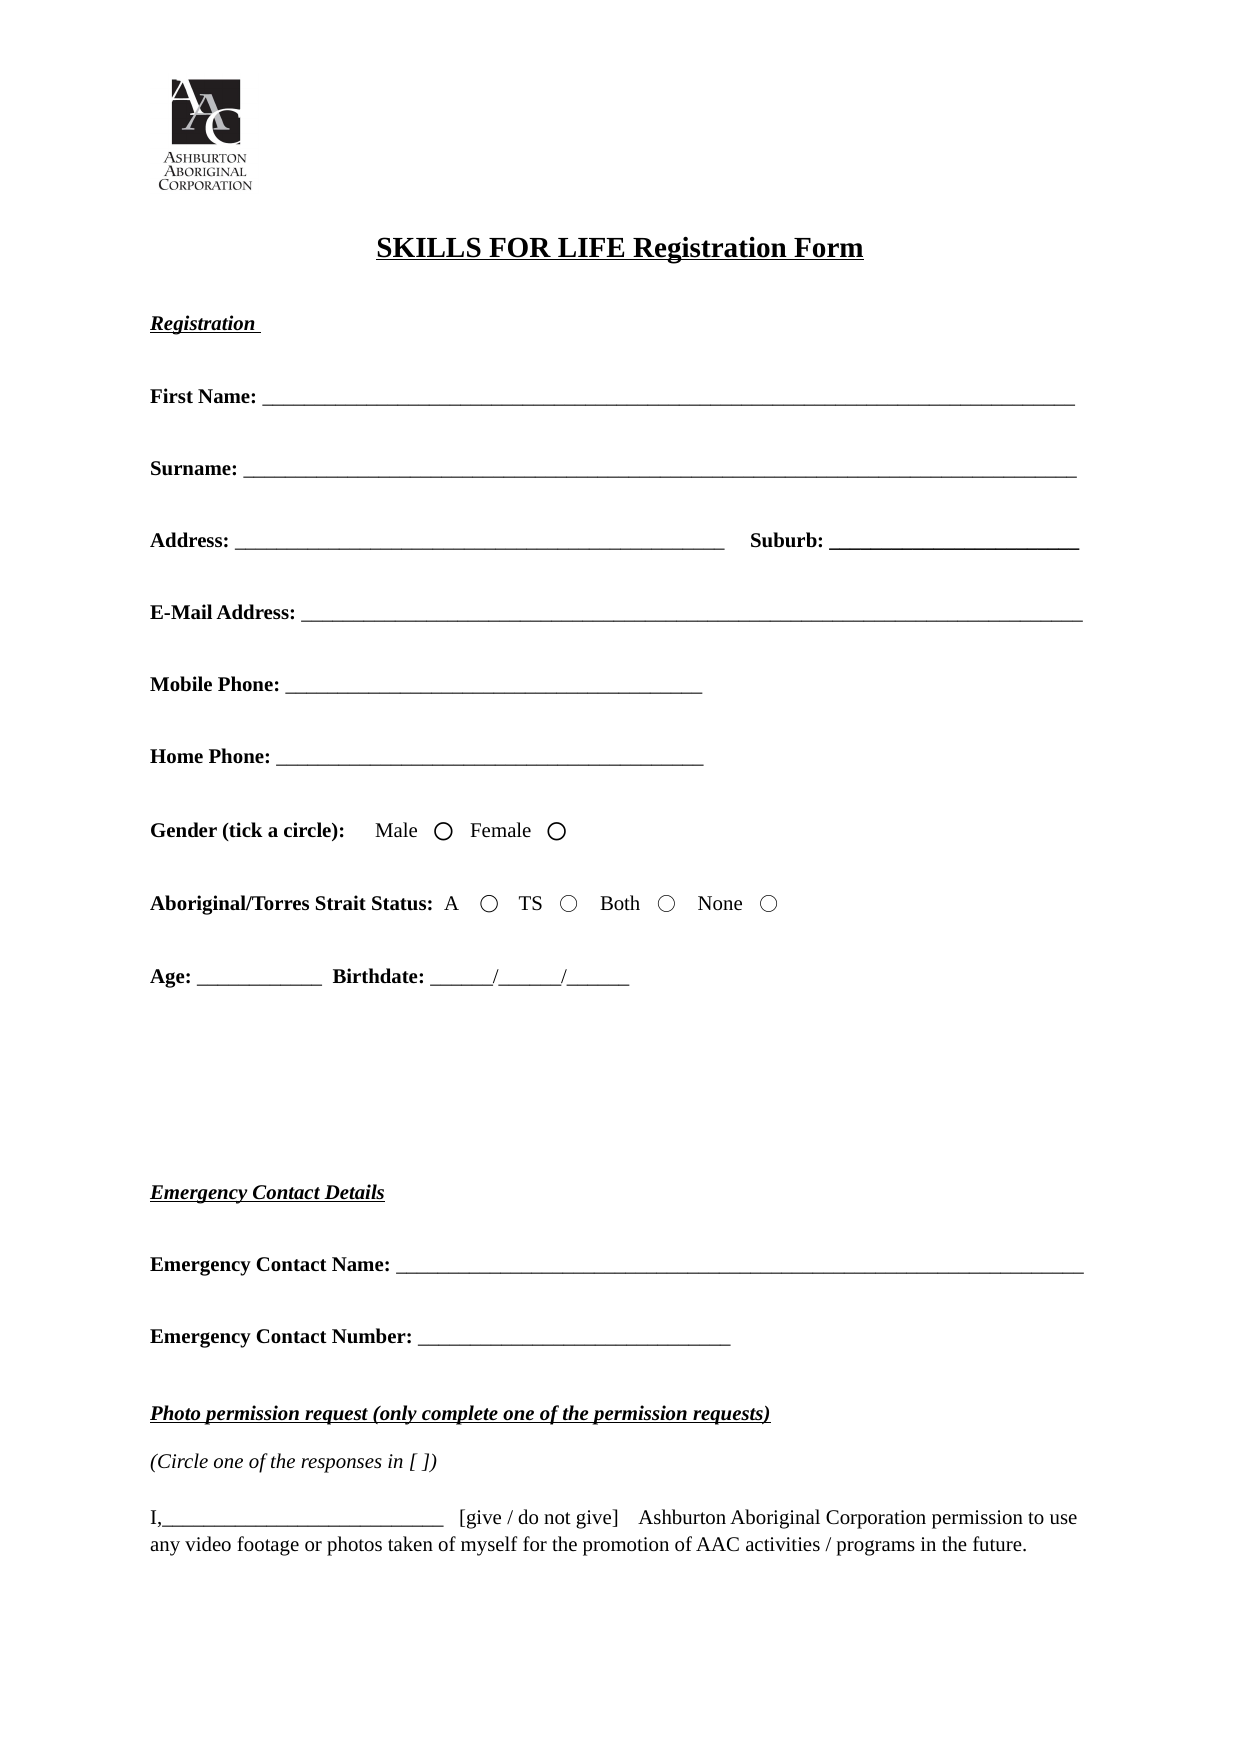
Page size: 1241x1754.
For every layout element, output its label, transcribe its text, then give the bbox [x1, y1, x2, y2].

text SKILLS FOR LIFE Registration Form [150, 230, 1090, 263]
text Surname: ________________________________________________________________________________ [150, 456, 1090, 480]
text Emergency Contact Name: __________________________________________________________________ [150, 1252, 1090, 1276]
text Registration [150, 311, 1090, 335]
text Age: ____________ Birthdate: ______/______/______ [150, 963, 1090, 988]
text Photo permission request (only complete one of the permission requests) [150, 1401, 1090, 1425]
picture [150, 73, 259, 194]
text I,___________________________ [give / do not give] Ashburton Aboriginal Corporation permission to use any video footage or photos taken of myself for the promotion of AAC activities / programs in the future. [150, 1504, 1090, 1556]
text E-Mail Address: ___________________________________________________________________________ [150, 600, 1090, 624]
text Emergency Contact Details [150, 1180, 1090, 1204]
text Address: _______________________________________________ Suburb: ________________________ [150, 528, 1090, 552]
text Mobile Phone: ________________________________________ [150, 672, 1090, 696]
text Emergency Contact Number: ______________________________ [150, 1324, 1090, 1348]
text First Name: ______________________________________________________________________________ [150, 383, 1090, 408]
text (Circle one of the responses in [ ]) [150, 1449, 1090, 1473]
text Home Phone: _________________________________________ [150, 744, 1090, 768]
text Aboriginal/Torres Strait Status: A ⃝ TS ⃝ Both ⃝ None ⃝ [150, 890, 1090, 915]
text Gender (tick a circle): Male ⃝ Female ⃝ [150, 817, 1090, 842]
